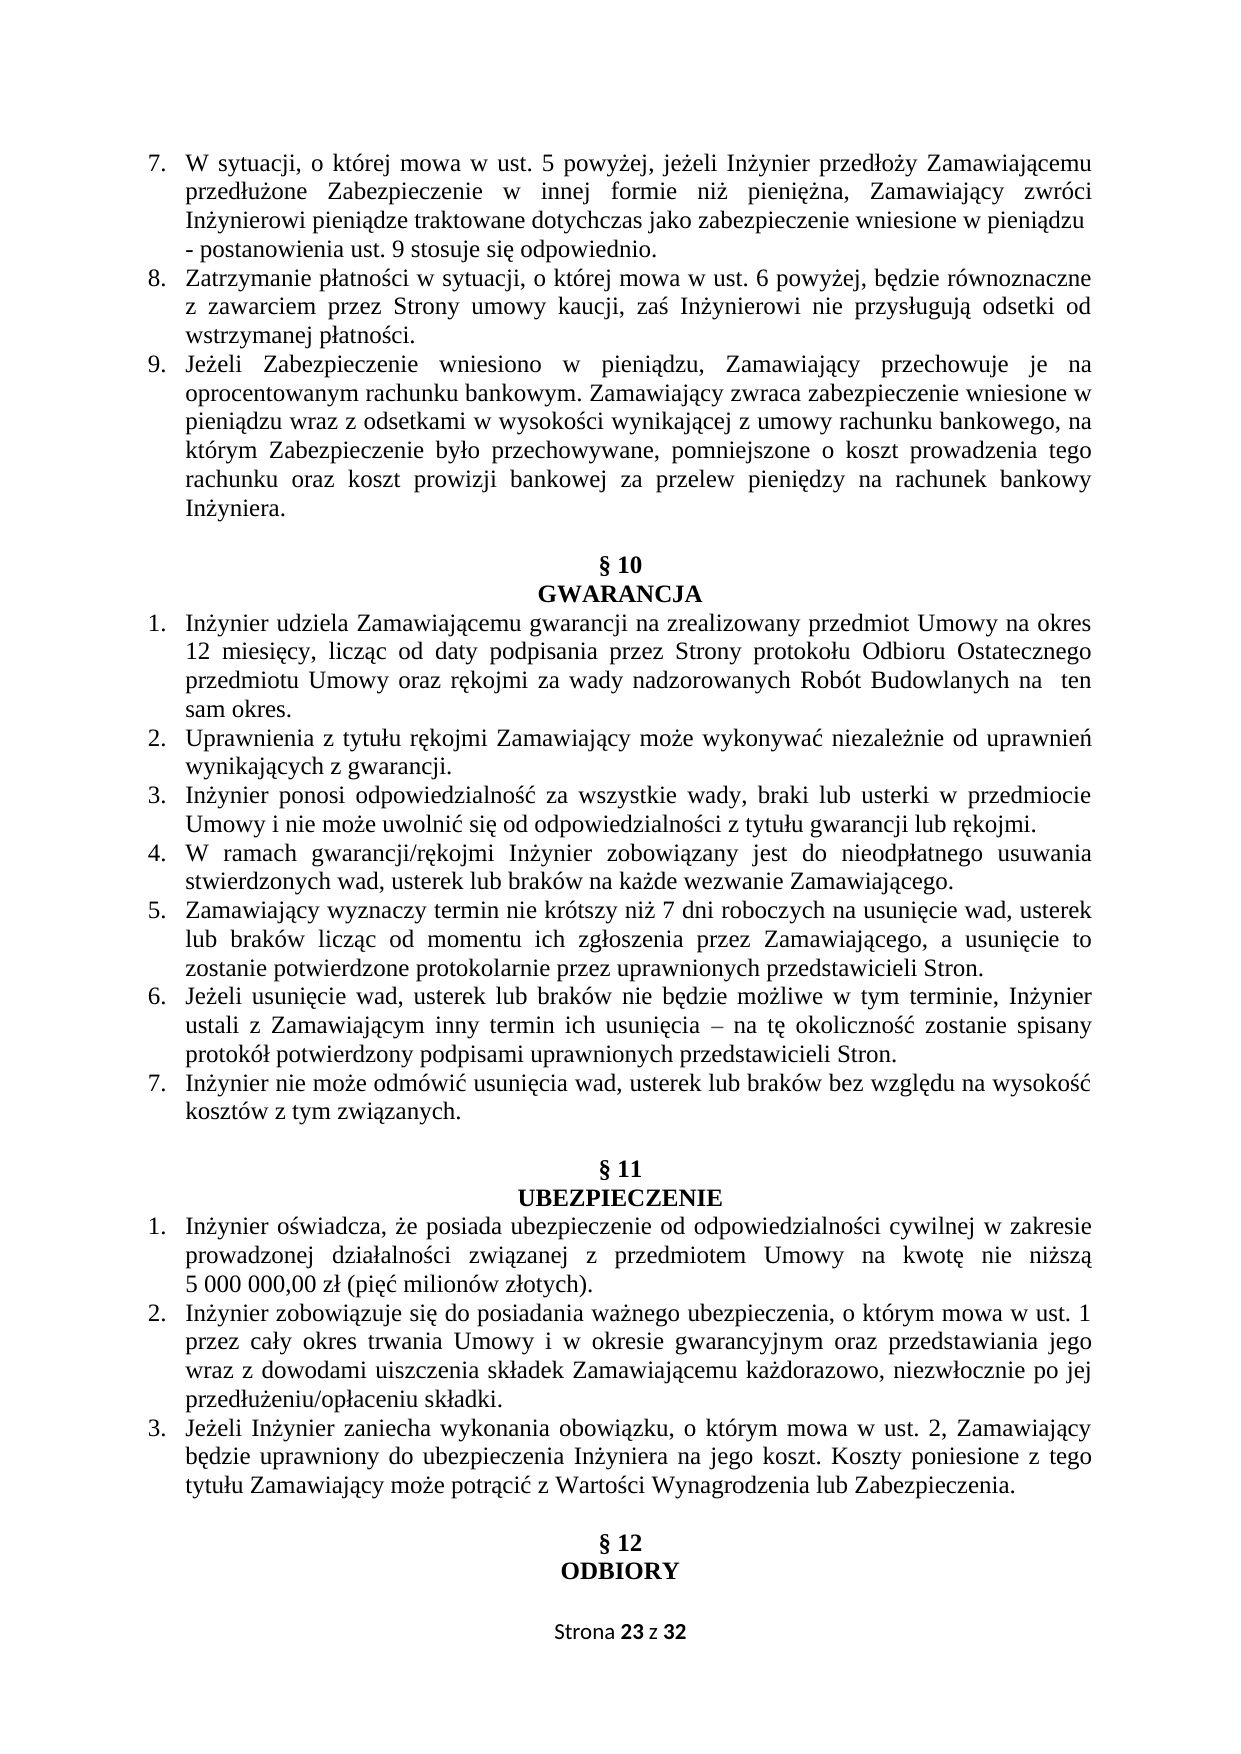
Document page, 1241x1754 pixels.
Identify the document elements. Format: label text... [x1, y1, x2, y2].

list Uprawnienia z tytułu rękojmi Zamawiający może wykonywać niezależnie od uprawnień wynikających z gwarancji. [148, 723, 1093, 780]
text - postanowienia ust. 9 stosuje się odpowiednio. [185, 234, 1093, 263]
list Inżynier ponosi odpowiedzialność za wszystkie wady, braki lub usterki w przedmiocie Umowy i nie może uwolnić się od odpowiedzialności z tytułu gwarancji lub rękojmi. [148, 780, 1093, 838]
list Inżynier oświadcza, że posiada ubezpieczenie od odpowiedzialności cywilnej w zakresie prowadzonej działalności związanej z przedmiotem Umowy na kwotę nie niższą 5 000 000,00 zł (pięć milionów złotych). [148, 1211, 1093, 1298]
text GWARANCJA [148, 579, 1093, 608]
text § 12 [148, 1528, 1093, 1556]
list Jeżeli usunięcie wad, usterek lub braków nie będzie możliwe w tym terminie, Inżynier ustali z Zamawiającym inny termin ich usunięcia – na tę okoliczność zostanie spisany protokół potwierdzony podpisami uprawnionych przedstawicieli Stron. [148, 981, 1093, 1068]
list W ramach gwarancji/rękojmi Inżynier zobowiązany jest do nieodpłatnego usuwania stwierdzonych wad, usterek lub braków na każde wezwanie Zamawiającego. [148, 838, 1093, 895]
list Inżynier nie może odmówić usunięcia wad, usterek lub braków bez względu na wysokość kosztów z tym związanych. [148, 1068, 1093, 1125]
list Inżynier zobowiązuje się do posiadania ważnego ubezpieczenia, o którym mowa w ust. 1 przez cały okres trwania Umowy i w okresie gwarancyjnym oraz przedstawiania jego wraz z dowodami uiszczenia składek Zamawiającemu każdorazowo, niezwłocznie po jej przedłużeniu/opłaceniu składki. [148, 1298, 1093, 1413]
text § 11 [148, 1154, 1093, 1183]
list Inżynier udziela Zamawiającemu gwarancji na zrealizowany przedmiot Umowy na okres 12 miesięcy, licząc od daty podpisania przez Strony protokołu Odbioru Ostatecznego przedmiotu Umowy oraz rękojmi za wady nadzorowanych Robót Budowlanych na ten sam okres. [148, 608, 1093, 723]
list Zamawiający wyznaczy termin nie krótszy niż 7 dni roboczych na usunięcie wad, usterek lub braków licząc od momentu ich zgłoszenia przez Zamawiającego, a usunięcie to zostanie potwierdzone protokolarnie przez uprawnionych przedstawicieli Stron. [148, 895, 1093, 981]
list W sytuacji, o której mowa w ust. 5 powyżej, jeżeli Inżynier przedłoży Zamawiającemu przedłużone Zabezpieczenie w innej formie niż pieniężna, Zamawiający zwróci Inżynierowi pieniądze traktowane dotychczas jako zabezpieczenie wniesione w pieniądzu [148, 148, 1093, 234]
text UBEZPIECZENIE [148, 1183, 1093, 1211]
text ODBIORY [148, 1556, 1093, 1585]
list Jeżeli Zabezpieczenie wniesiono w pieniądzu, Zamawiający przechowuje je na oprocentowanym rachunku bankowym. Zamawiający zwraca zabezpieczenie wniesione w pieniądzu wraz z odsetkami w wysokości wynikającej z umowy rachunku bankowego, na którym Zabezpieczenie było przechowywane, pomniejszone o koszt prowadzenia tego rachunku oraz koszt prowizji bankowej za przelew pieniędzy na rachunek bankowy Inżyniera. [148, 349, 1093, 521]
list Zatrzymanie płatności w sytuacji, o której mowa w ust. 6 powyżej, będzie równoznaczne z zawarciem przez Strony umowy kaucji, zaś Inżynierowi nie przysługują odsetki od wstrzymanej płatności. [148, 263, 1093, 349]
list Jeżeli Inżynier zaniecha wykonania obowiązku, o którym mowa w ust. 2, Zamawiający będzie uprawniony do ubezpieczenia Inżyniera na jego koszt. Koszty poniesione z tego tytułu Zamawiający może potrącić z Wartości Wynagrodzenia lub Zabezpieczenia. [148, 1413, 1093, 1499]
text § 10 [148, 550, 1093, 579]
